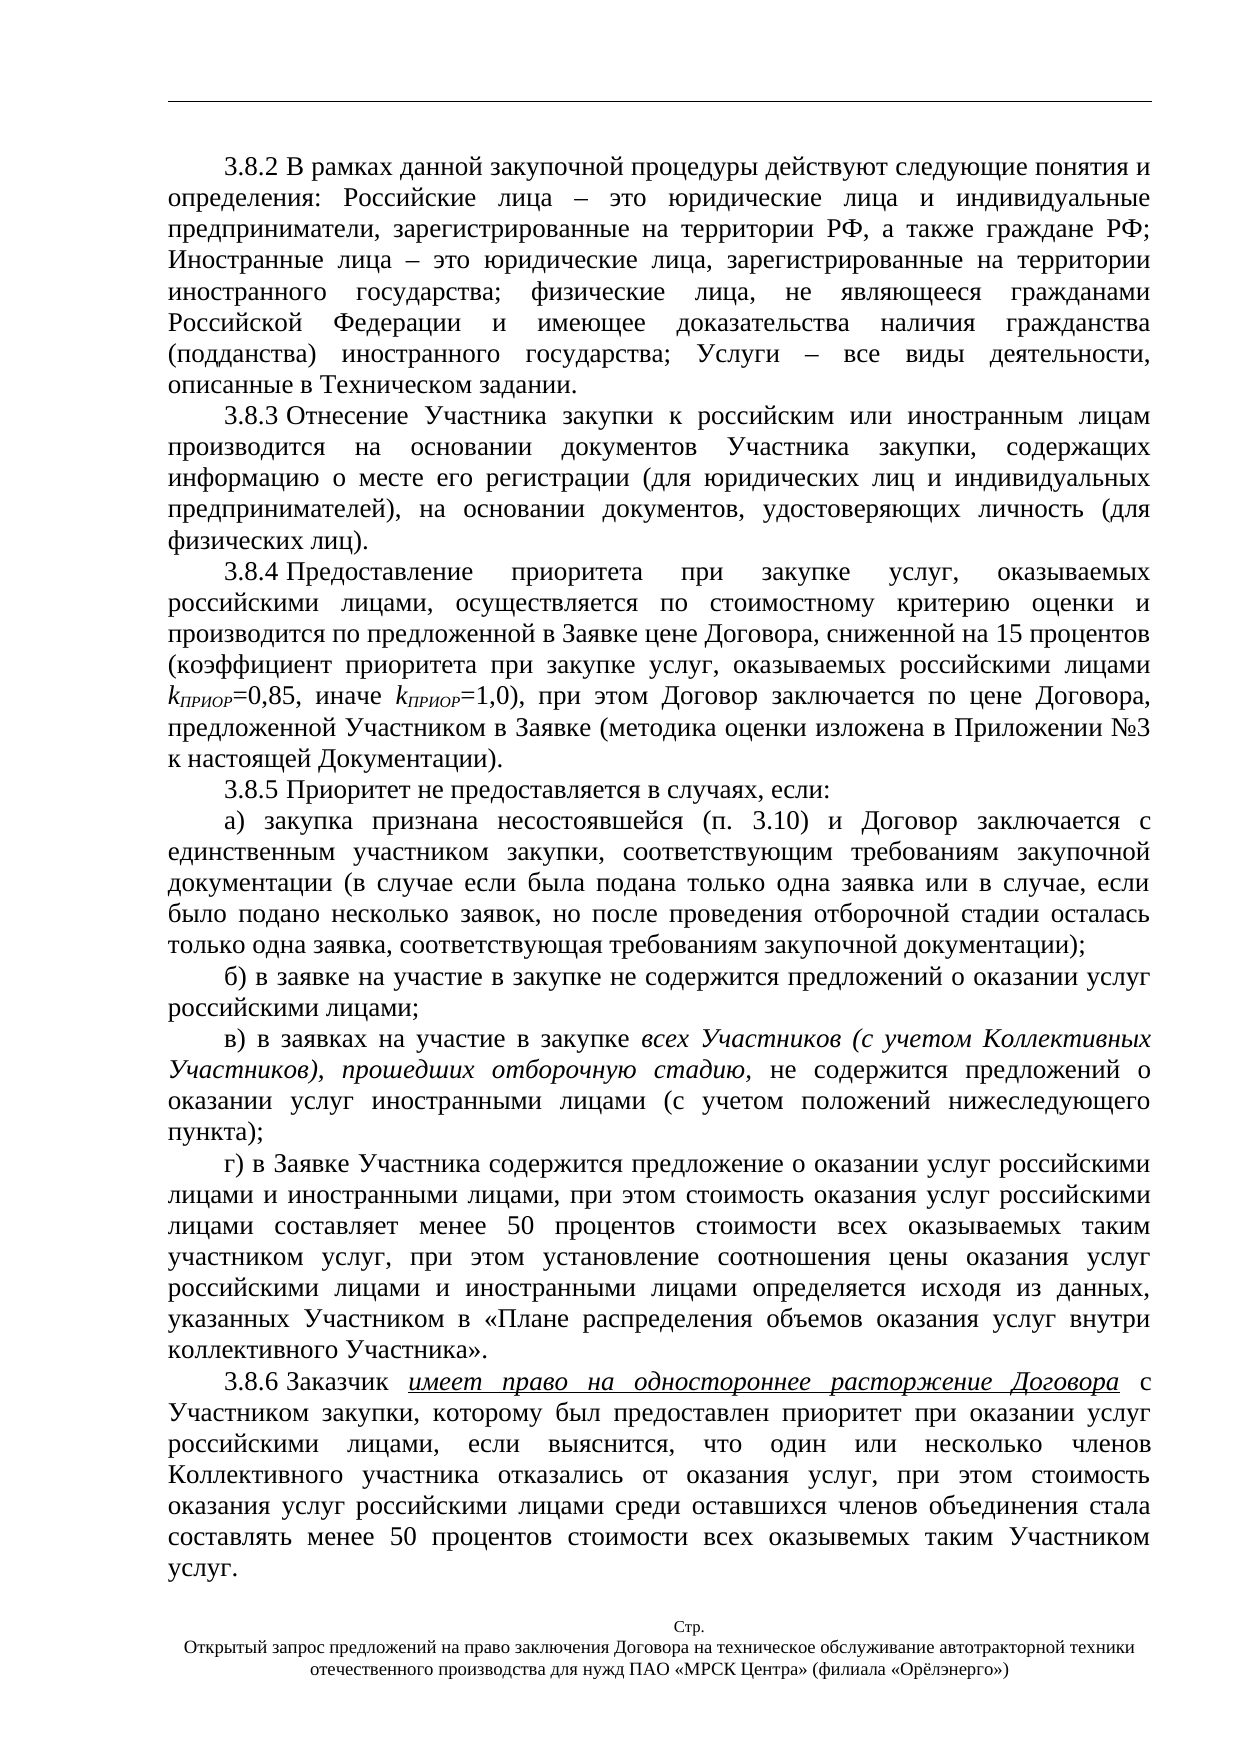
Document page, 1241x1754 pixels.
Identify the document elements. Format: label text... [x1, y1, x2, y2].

list Приоритет не предоставляется в случаях, если: [168, 773, 1152, 804]
text б) в заявке на участие в закупке не содержится предложений о оказании услуг российскими лицами; [168, 960, 1152, 1022]
list Предоставление приоритета при закупке услуг, оказываемых российскими лицами, осуществляется по стоимостному критерию оценки и производится по предложенной в Заявке цене Договора, сниженной на 15 процентов (коэффициент приоритета при закупке услуг, оказываемых российскими лицами kПРИОР=0,85, иначе kПРИОР=1,0), при этом Договор заключается по цене Договора, предложенной Участником в Заявке (методика оценки изложена в Приложении №3 к настоящей Документации). [168, 555, 1152, 773]
list Отнесение Участника закупки к российским или иностранным лицам производится на основании документов Участника закупки, содержащих информацию о месте его регистрации (для юридических лиц и индивидуальных предпринимателей), на основании документов, удостоверяющих личность (для физических лиц). [168, 399, 1152, 555]
list Заказчик имеет право на одностороннее расторжение Договора с Участником закупки, которому был предоставлен приоритет при оказании услуг российскими лицами, если выяснится, что один или несколько членов Коллективного участника отказались от оказания услуг, при этом стоимость оказания услуг российскими лицами среди оставшихся членов объединения стала составлять менее 50 процентов стоимости всех оказывемых таким Участником услуг. [168, 1365, 1152, 1583]
text в) в заявках на участие в закупке всех Участников (с учетом Коллективных Участников), прошедших отборочную стадию, не содержится предложений о оказании услуг иностранными лицами (с учетом положений нижеследующего пункта); [168, 1022, 1152, 1147]
text а) закупка признана несостоявшейся (п. 3.10) и Договор заключается с единственным участником закупки, соответствующим требованиям закупочной документации (в случае если была подана только одна заявка или в случае, если было подано несколько заявок, но после проведения отборочной стадии осталась только одна заявка, соответствующая требованиям закупочной документации); [168, 804, 1152, 960]
list В рамках данной закупочной процедуры действуют следующие понятия и определения: Российские лица – это юридические лица и индивидуальные предприниматели, зарегистрированные на территории РФ, а также граждане РФ; Иностранные лица – это юридические лица, зарегистрированные на территории иностранного государства; физические лица, не являющееся гражданами Российской Федерации и имеющее доказательства наличия гражданства (подданства) иностранного государства; Услуги – все виды деятельности, описанные в Техническом задании. [168, 150, 1152, 399]
text г) в Заявке Участника содержится предложение о оказании услуг российскими лицами и иностранными лицами, при этом стоимость оказания услуг российскими лицами составляет менее 50 процентов стоимости всех оказываемых таким участником услуг, при этом установление соотношения цены оказания услуг российскими лицами и иностранными лицами определяется исходя из данных, указанных Участником в «Плане распределения объемов оказания услуг внутри коллективного Участника». [168, 1147, 1152, 1365]
